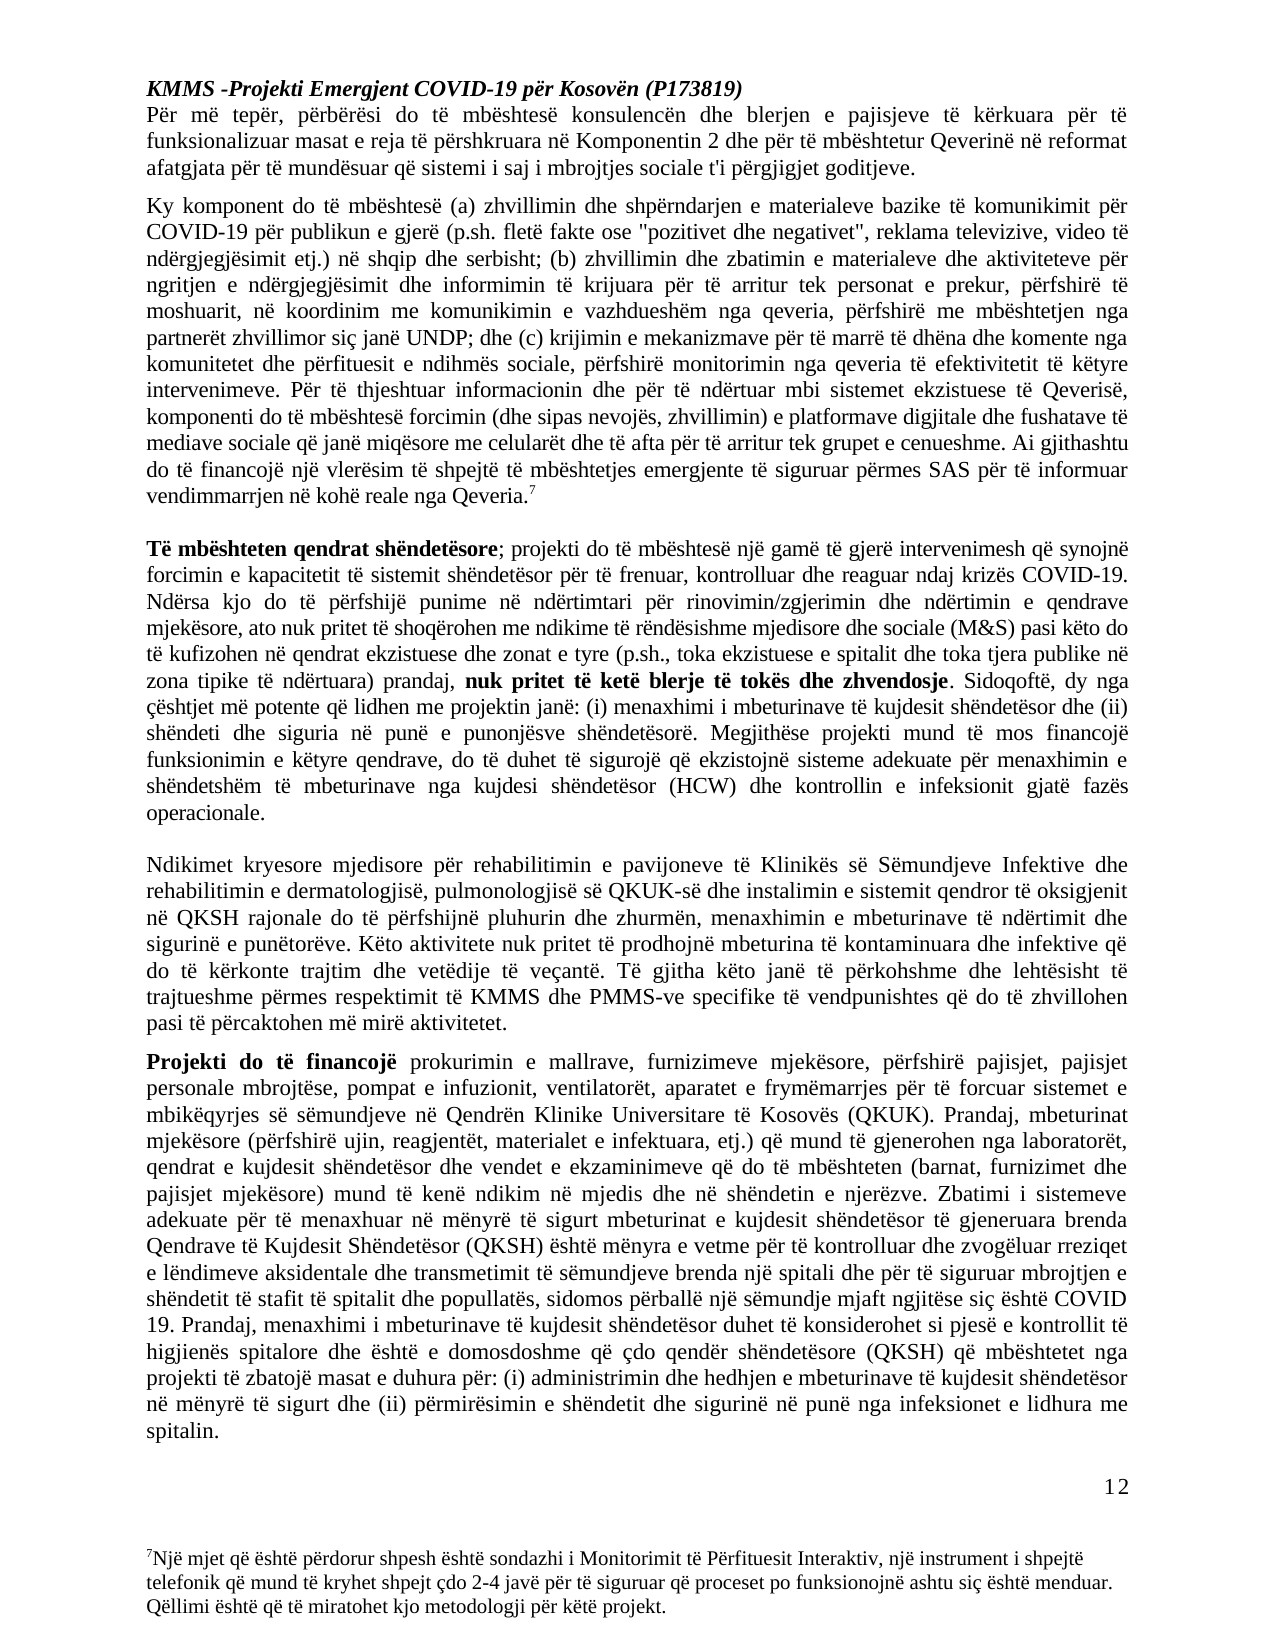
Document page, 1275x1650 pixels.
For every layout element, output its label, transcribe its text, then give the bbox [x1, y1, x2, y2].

text 12 [146, 1474, 1129, 1500]
text Ky komponent do të mbështesë (a) zhvillimin dhe shpërndarjen e materialeve bazike të komunikimit për COVID-19 për publikun e gjerë (p.sh. fletë fakte ose "pozitivet dhe negativet", reklama televizive, video të ndërgjegjësimit etj.) në shqip dhe serbisht; (b) zhvillimin dhe zbatimin e materialeve dhe aktiviteteve për ngritjen e ndërgjegjësimit dhe informimin të krijuara për të arritur tek personat e prekur, përfshirë të moshuarit, në koordinim me komunikimin e vazhdueshëm nga qeveria, përfshirë me mbështetjen nga partnerët zhvillimor siç janë UNDP; dhe (c) krijimin e mekanizmave për të marrë të dhëna dhe komente nga komunitetet dhe përfituesit e ndihmës sociale, përfshirë monitorimin nga qeveria të efektivitetit të këtyre intervenimeve. Për të thjeshtuar informacionin dhe për të ndërtuar mbi sistemet ekzistuese të Qeverisë, komponenti do të mbështesë forcimin (dhe sipas nevojës, zhvillimin) e platformave digjitale dhe fushatave të mediave sociale që janë miqësore me celularët dhe të afta për të arritur tek grupet e cenueshme. Ai gjithashtu do të financojë një vlerësim të shpejtë të mbështetjes emergjente të siguruar përmes SAS për të informuar vendimmarrjen në kohë reale nga Qeveria. [146, 192, 1129, 509]
text Projekti do të financojë prokurimin e mallrave, furnizimeve mjekësore, përfshirë pajisjet, pajisjet personale mbrojtëse, pompat e infuzionit, ventilatorët, aparatet e frymëmarrjes për të forcuar sistemet e mbikëqyrjes së sëmundjeve në Qendrën Klinike Universitare të Kosovës (QKUK). Prandaj, mbeturinat mjekësore (përfshirë ujin, reagjentët, materialet e infektuara, etj.) që mund të gjenerohen nga laboratorët, qendrat e kujdesit shëndetësor dhe vendet e ekzaminimeve që do të mbështeten (barnat, furnizimet dhe pajisjet mjekësore) mund të kenë ndikim në mjedis dhe në shëndetin e njerëzve. Zbatimi i sistemeve adekuate për të menaxhuar në mënyrë të sigurt mbeturinat e kujdesit shëndetësor të gjeneruara brenda Qendrave të Kujdesit Shëndetësor (QKSH) është mënyra e vetme për të kontrolluar dhe zvogëluar rreziqet e lëndimeve aksidentale dhe transmetimit të sëmundjeve brenda një spitali dhe për të siguruar mbrojtjen e shëndetit të stafit të spitalit dhe popullatës, sidomos përballë një sëmundje mjaft ngjitëse siç është COVID 19. Prandaj, menaxhimi i mbeturinave të kujdesit shëndetësor duhet të konsiderohet si pjesë e kontrollit të higjienës spitalore dhe është e domosdoshme që çdo qendër shëndetësore (QKSH) që mbështetet nga projekti të zbatojë masat e duhura për: (i) administrimin dhe hedhjen e mbeturinave të kujdesit shëndetësor në mënyrë të sigurt dhe (ii) përmirësimin e shëndetit dhe sigurinë në punë nga infeksionet e lidhura me spitalin. [146, 1048, 1129, 1443]
text Ndikimet kryesore mjedisore për rehabilitimin e pavijoneve të Klinikës së Sëmundjeve Infektive dhe rehabilitimin e dermatologjisë, pulmonologjisë së QKUK-së dhe instalimin e sistemit qendror të oksigjenit në QKSH rajonale do të përfshijnë pluhurin dhe zhurmën, menaxhimin e mbeturinave të ndërtimit dhe sigurinë e punëtorëve. Këto aktivitete nuk pritet të prodhojnë mbeturina të kontaminuara dhe infektive që do të kërkonte trajtim dhe vetëdije të veçantë. Të gjitha këto janë të përkohshme dhe lehtësisht të trajtueshme përmes respektimit të KMMS dhe PMMS-ve specifike të vendpunishtes që do të zhvillohen pasi të përcaktohen më mirë aktivitetet. [146, 852, 1129, 1036]
text Për më tepër, përbërësi do të mbështesë konsulencën dhe blerjen e pajisjeve të kërkuara për të funksionalizuar masat e reja të përshkruara në Komponentin 2 dhe për të mbështetur Qeverinë në reformat afatgjata për të mundësuar që sistemi i saj i mbrojtjes sociale t'i përgjigjet goditjeve. [146, 101, 1129, 180]
text Të mbështeten qendrat shëndetësore; projekti do të mbështesë një gamë të gjerë intervenimesh që synojnë forcimin e kapacitetit të sistemit shëndetësor për të frenuar, kontrolluar dhe reaguar ndaj krizës COVID-19. Ndërsa kjo do të përfshijë punime në ndërtimtari për rinovimin/zgjerimin dhe ndërtimin e qendrave mjekësore, ato nuk pritet të shoqërohen me ndikime të rëndësishme mjedisore dhe sociale (M&S) pasi këto do të kufizohen në qendrat ekzistuese dhe zonat e tyre (p.sh., toka ekzistuese e spitalit dhe toka tjera publike në zona tipike të ndërtuara) prandaj, nuk pritet të ketë blerje të tokës dhe zhvendosje. Sidoqoftë, dy nga çështjet më potente që lidhen me projektin janë: (i) menaxhimi i mbeturinave të kujdesit shëndetësor dhe (ii) shëndeti dhe siguria në punë e punonjësve shëndetësorë. Megjithëse projekti mund të mos financojë funksionimin e këtyre qendrave, do të duhet të sigurojë që ekzistojnë sisteme adekuate për menaxhimin e shëndetshëm të mbeturinave nga kujdesi shëndetësor (HCW) dhe kontrollin e infeksionit gjatë fazës operacionale. [146, 535, 1129, 825]
